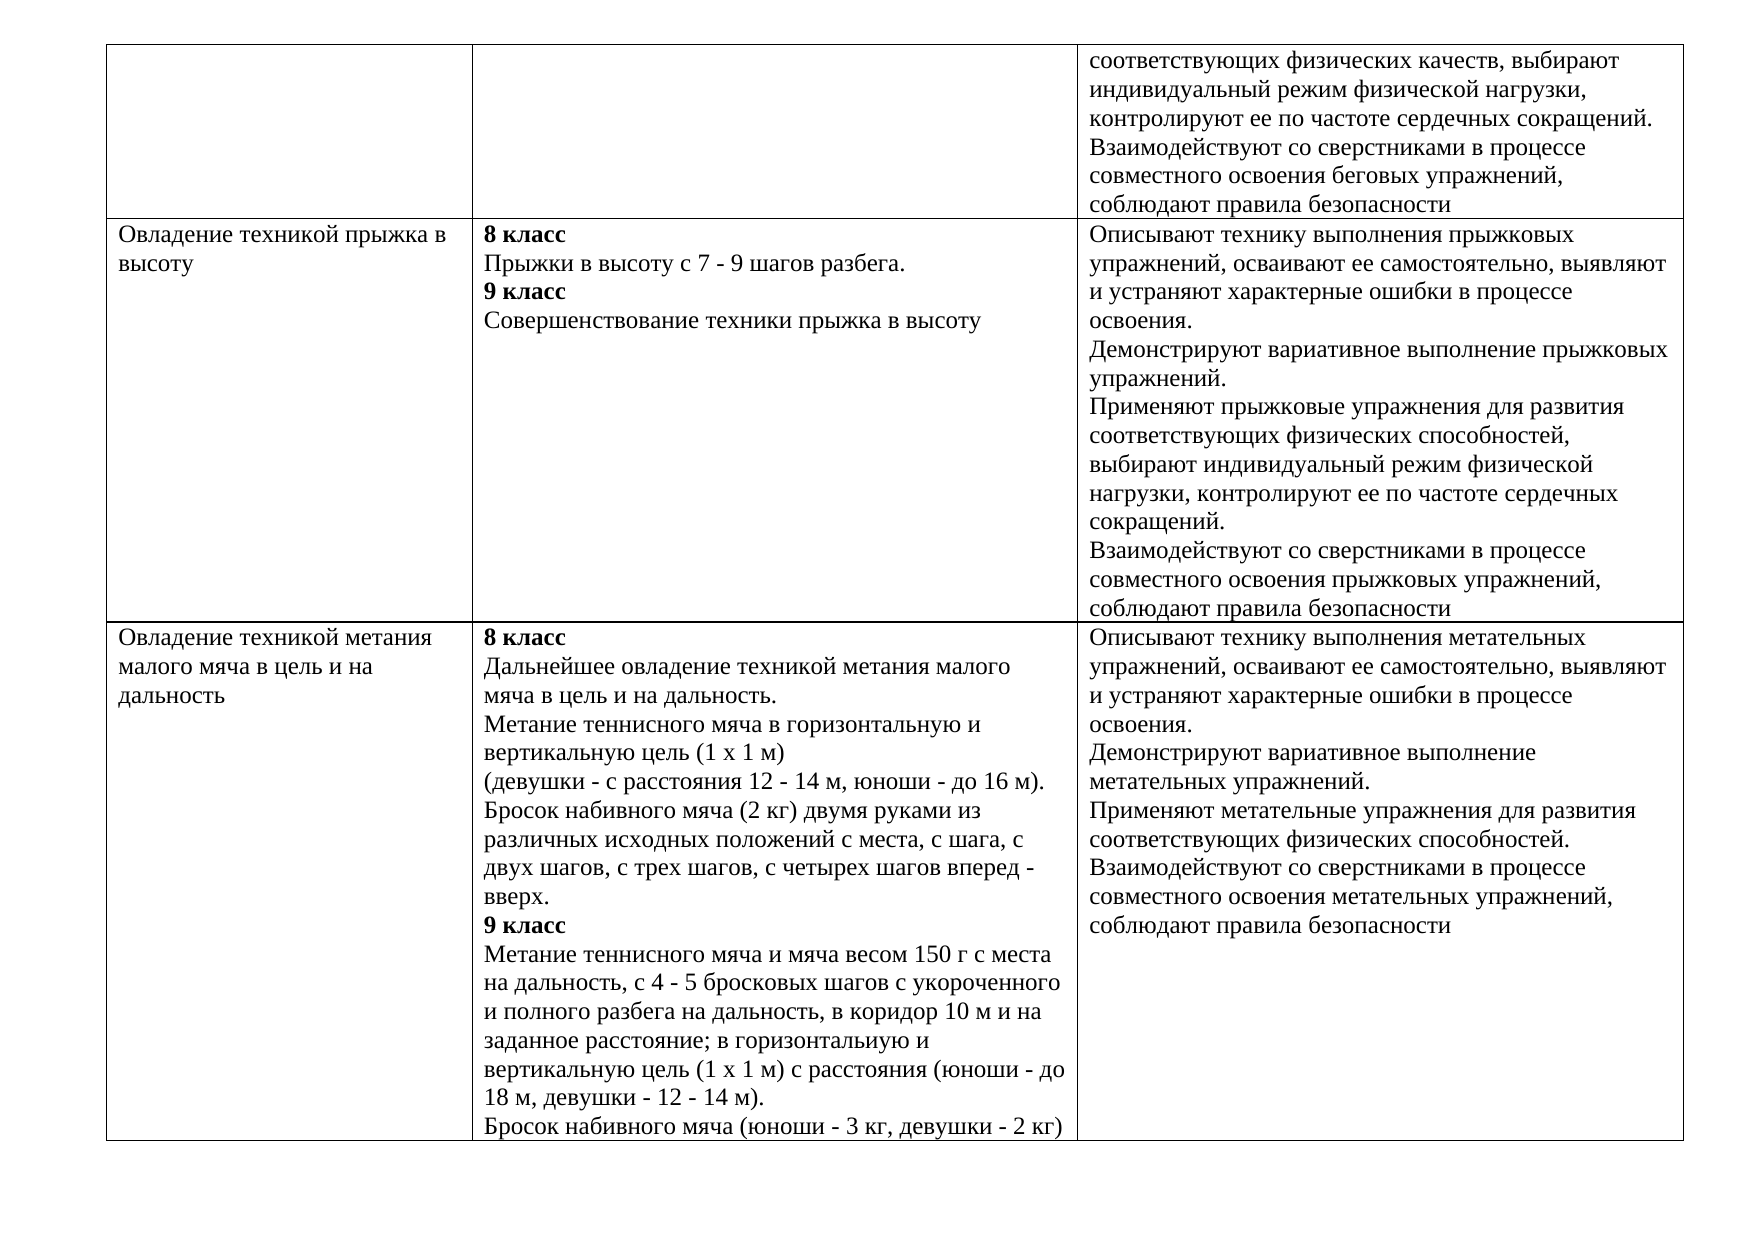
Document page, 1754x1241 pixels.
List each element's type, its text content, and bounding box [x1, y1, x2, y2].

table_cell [1078, 623, 1683, 1140]
table_cell Описывают технику выполнения прыжковых упражнений, осваивают ее самостоятельно, выявляют и устраняют характерные ошибки в процессе освоения. Демонстрируют вариативное выполнение прыжковых упражнений. Применяют прыжковые упражнения для развития соответствующих физических способностей, выбирают индивидуальный режим физической нагрузки, контролируют ее по частоте сердечных сокращений. Взаимодействуют со сверстниками в процессе совместного освоения прыжковых упражнений, соблюдают правила безопасности [1078, 219, 1683, 621]
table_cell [107, 45, 472, 218]
table_cell Овладение техникой прыжка в высоту [107, 219, 472, 621]
table_cell 8 класс Прыжки в высоту с 7 - 9 шагов разбега. 9 класс Совершенствование техники прыжка в высоту [473, 219, 1077, 621]
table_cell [473, 623, 1077, 1140]
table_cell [473, 45, 1077, 218]
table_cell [1078, 45, 1683, 218]
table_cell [107, 623, 472, 1140]
